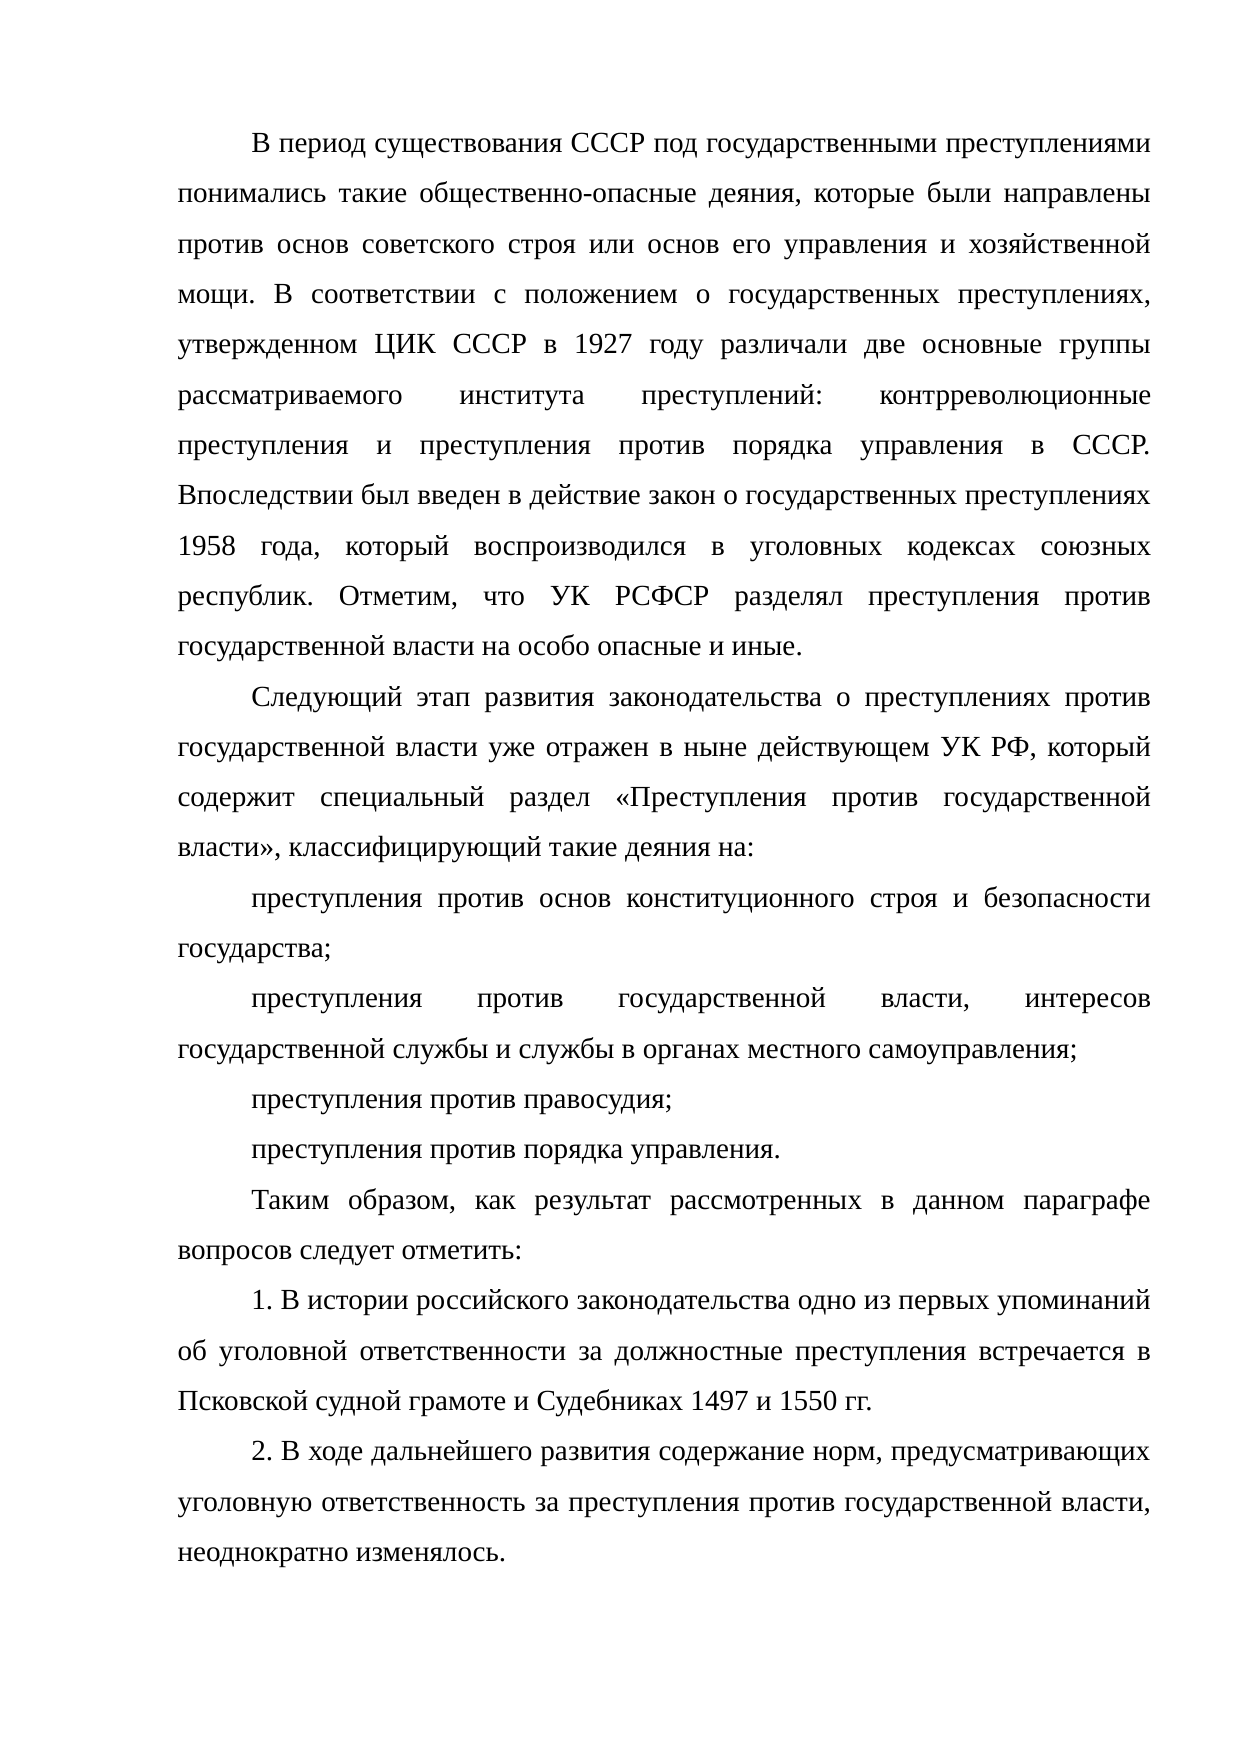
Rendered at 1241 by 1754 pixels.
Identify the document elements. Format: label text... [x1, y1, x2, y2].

text преступления против порядка управления. [177, 1131, 1152, 1165]
text Следующий этап развития законодательства о преступлениях против государственной власти уже отражен в ныне действующем УК РФ, который содержит специальный раздел «Преступления против государственной власти», классифицирующий такие деяния на: [177, 679, 1152, 863]
text преступления против государственной власти, интересов государственной службы и службы в органах местного самоуправления; [177, 981, 1152, 1064]
text Таким образом, как результат рассмотренных в данном параграфе вопросов следует отметить: [177, 1182, 1152, 1266]
text 2. В ходе дальнейшего развития содержание норм, предусматривающих уголовную ответственность за преступления против государственной власти, неоднократно изменялось. [177, 1433, 1152, 1567]
text 1. В истории российского законодательства одно из первых упоминаний об уголовной ответственности за должностные преступления встречается в Псковской судной грамоте и Судебниках 1497 и 1550 гг. [177, 1282, 1152, 1417]
text преступления против основ конституционного строя и безопасности государства; [177, 880, 1152, 964]
text преступления против правосудия; [177, 1081, 1152, 1115]
text В период существования СССР под государственными преступлениями понимались такие общественно-опасные деяния, которые были направлены против основ советского строя или основ его управления и хозяйственной мощи. В соответствии с положением о государственных преступлениях, утвержденном ЦИК СССР в 1927 году различали две основные группы рассматриваемого института преступлений: контрреволюционные преступления и преступления против порядка управления в СССР. Впоследствии был введен в действие закон о государственных преступлениях 1958 года, который воспроизводился в уголовных кодексах союзных республик. Отметим, что УК РСФСР разделял преступления против государственной власти на особо опасные и иные. [177, 125, 1152, 662]
